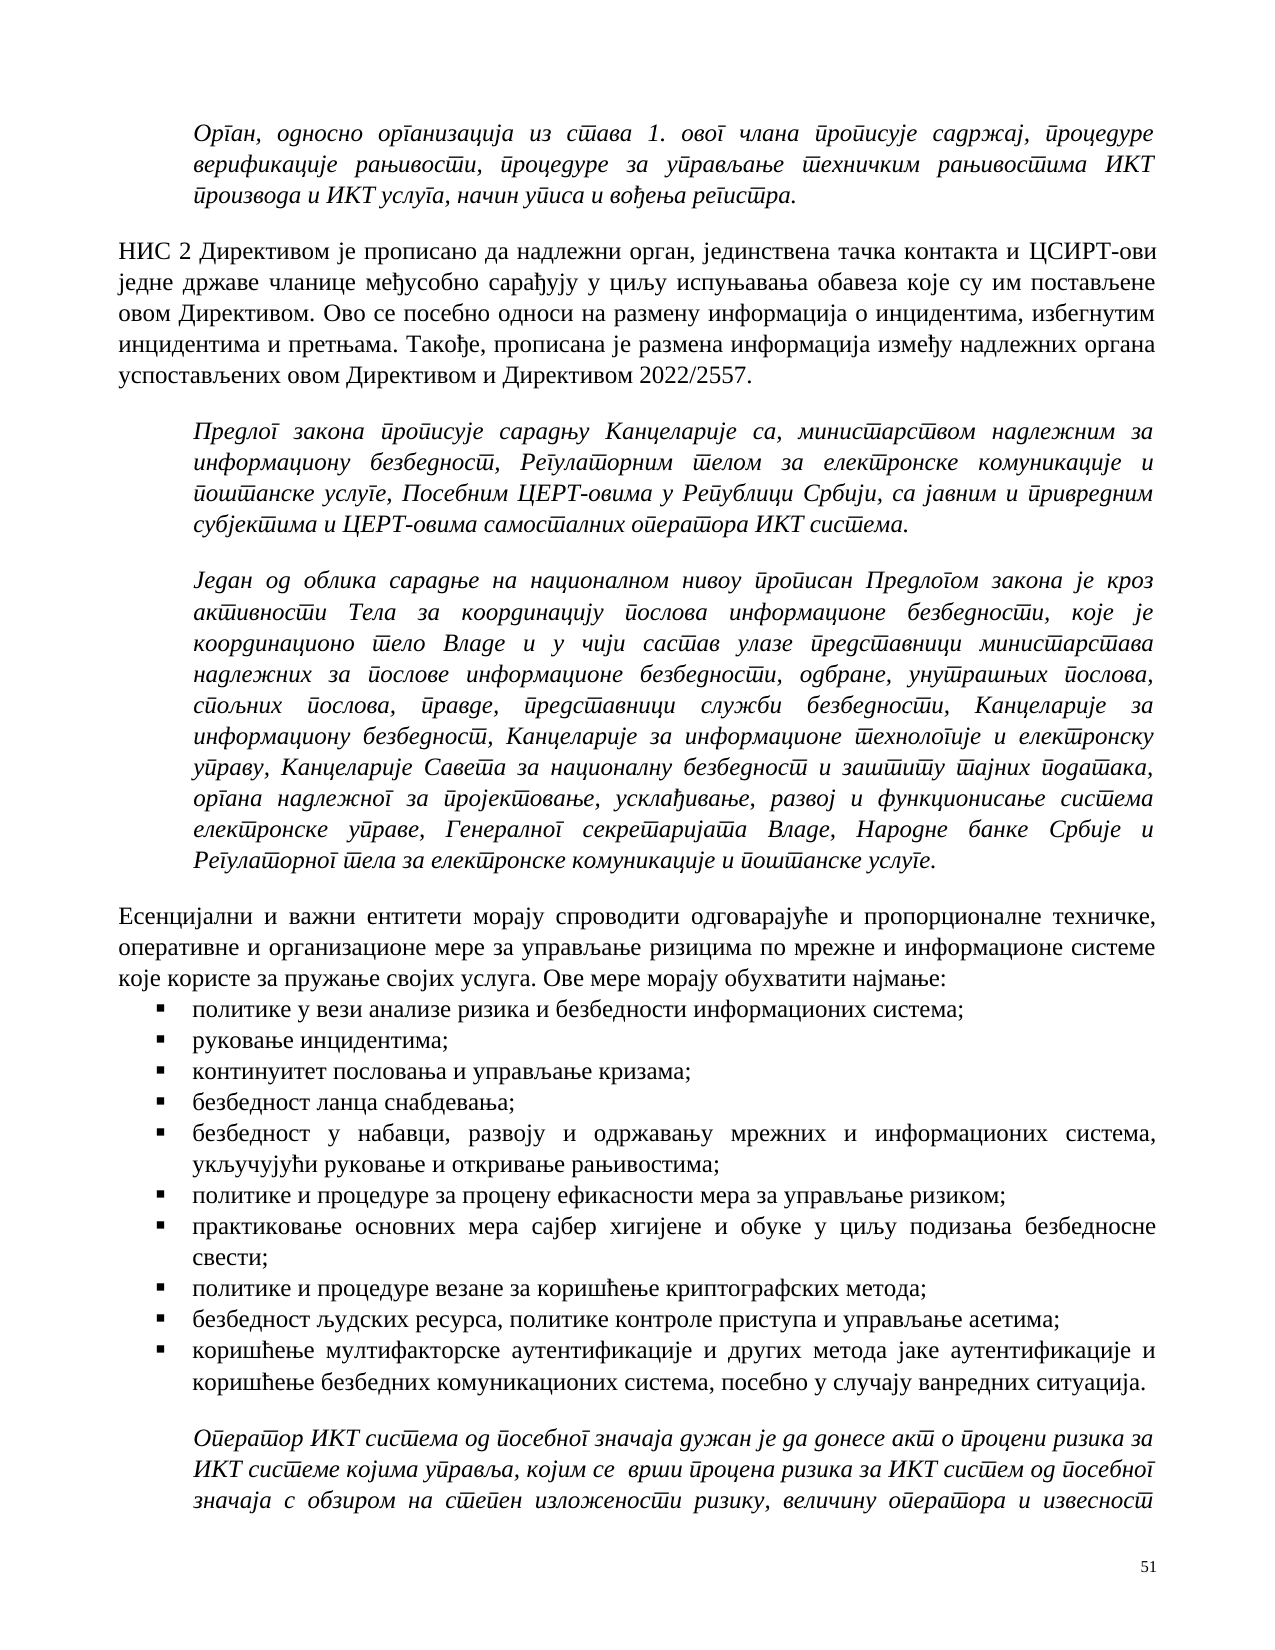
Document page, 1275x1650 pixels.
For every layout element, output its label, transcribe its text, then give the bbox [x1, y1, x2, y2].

text Орган, односно организација из става 1. овог члана прописује садржај, процедуре верификације рањивости, процедуре за управљање техничким рањивостима ИКТ производа и ИКТ услуга, начин уписа и вођења регистра. [193, 118, 1157, 209]
list политике и процедуре везане за коришћење криптографских метода; [154, 1273, 1157, 1302]
list коришћење мултифакторске аутентификације и других метода јаке аутентификације и коришћење безбедних комуникационих система, посебно у случају ванредних ситуација. [154, 1336, 1157, 1395]
list континуитет пословања и управљање кризама; [154, 1056, 1157, 1085]
list безбедност људских ресурса, политике контроле приступа и управљање асетима; [154, 1304, 1157, 1333]
list политике и процедуре за процену ефикасности мера за управљање ризиком; [154, 1180, 1157, 1209]
list безбедност у набавци, развоју и одржавању мрежних и информационих система, укључујући руковање и откривање рањивостима; [154, 1118, 1157, 1178]
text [193, 1423, 1157, 1513]
list политике у вези анализе ризика и безбедности информационих система; [154, 994, 1157, 1023]
list руковање инцидентима; [154, 1025, 1157, 1054]
text НИС 2 Директивом је прописано да надлежни орган, јединствена тачка контакта и ЦСИРТ-ови једне државе чланице међусобно сарађују у циљу испуњавања обавеза које су им постављене овом Директивом. Ово се посебно односи на размену информација о инцидентима, избегнутим инцидентима и претњама. Такође, прописана је размена информација између надлежних органа успостављених овом Директивом и Директивом 2022/2557. [118, 236, 1157, 389]
list практиковање основних мера сајбер хигијене и обуке у циљу подизања безбедносне свести; [154, 1211, 1157, 1271]
text Есенцијални и важни ентитети морају спроводити одговарајуће и пропорционалне техничке, оперативне и организационе мере за управљање ризицима по мрежне и информационе системе које користе за пружање својих услуга. Ове мере морају обухватити најмање: [118, 901, 1157, 992]
text Предлог закона прописује сарадњу Канцеларије са, министарством надлежним за информациону безбедност, Регулаторним телом за електронске комуникације и поштанске услуге, Посебним ЦЕРТ-овима у Републици Србији, са јавним и привредним субјектима и ЦЕРТ-овима самосталних оператора ИКТ система. [193, 416, 1157, 538]
list безбедност ланца снабдевања; [154, 1087, 1157, 1116]
text Један од облика сарадње на националном нивоу прописан Предлогом закона је кроз активности Тела за координацију послова информационе безбедности, које је координационо тело Владе и у чији састав улазе представници министарстава надлежних за послове информационе безбедности, одбране, унутрашњих послова, спољних послова, правде, представници служби безбедности, Канцеларије за информациону безбедност, Канцеларије за информационе технологије и електронску управу, Канцеларије Савета за националну безбедност и заштиту тајних података, органа надлежног за пројектовање, усклађивање, развој и функционисање система електронске управе, Генералног секретаријата Владе, Народне банке Србије и Регулаторног тела за електронске комуникације и поштанске услуге. [193, 566, 1157, 874]
